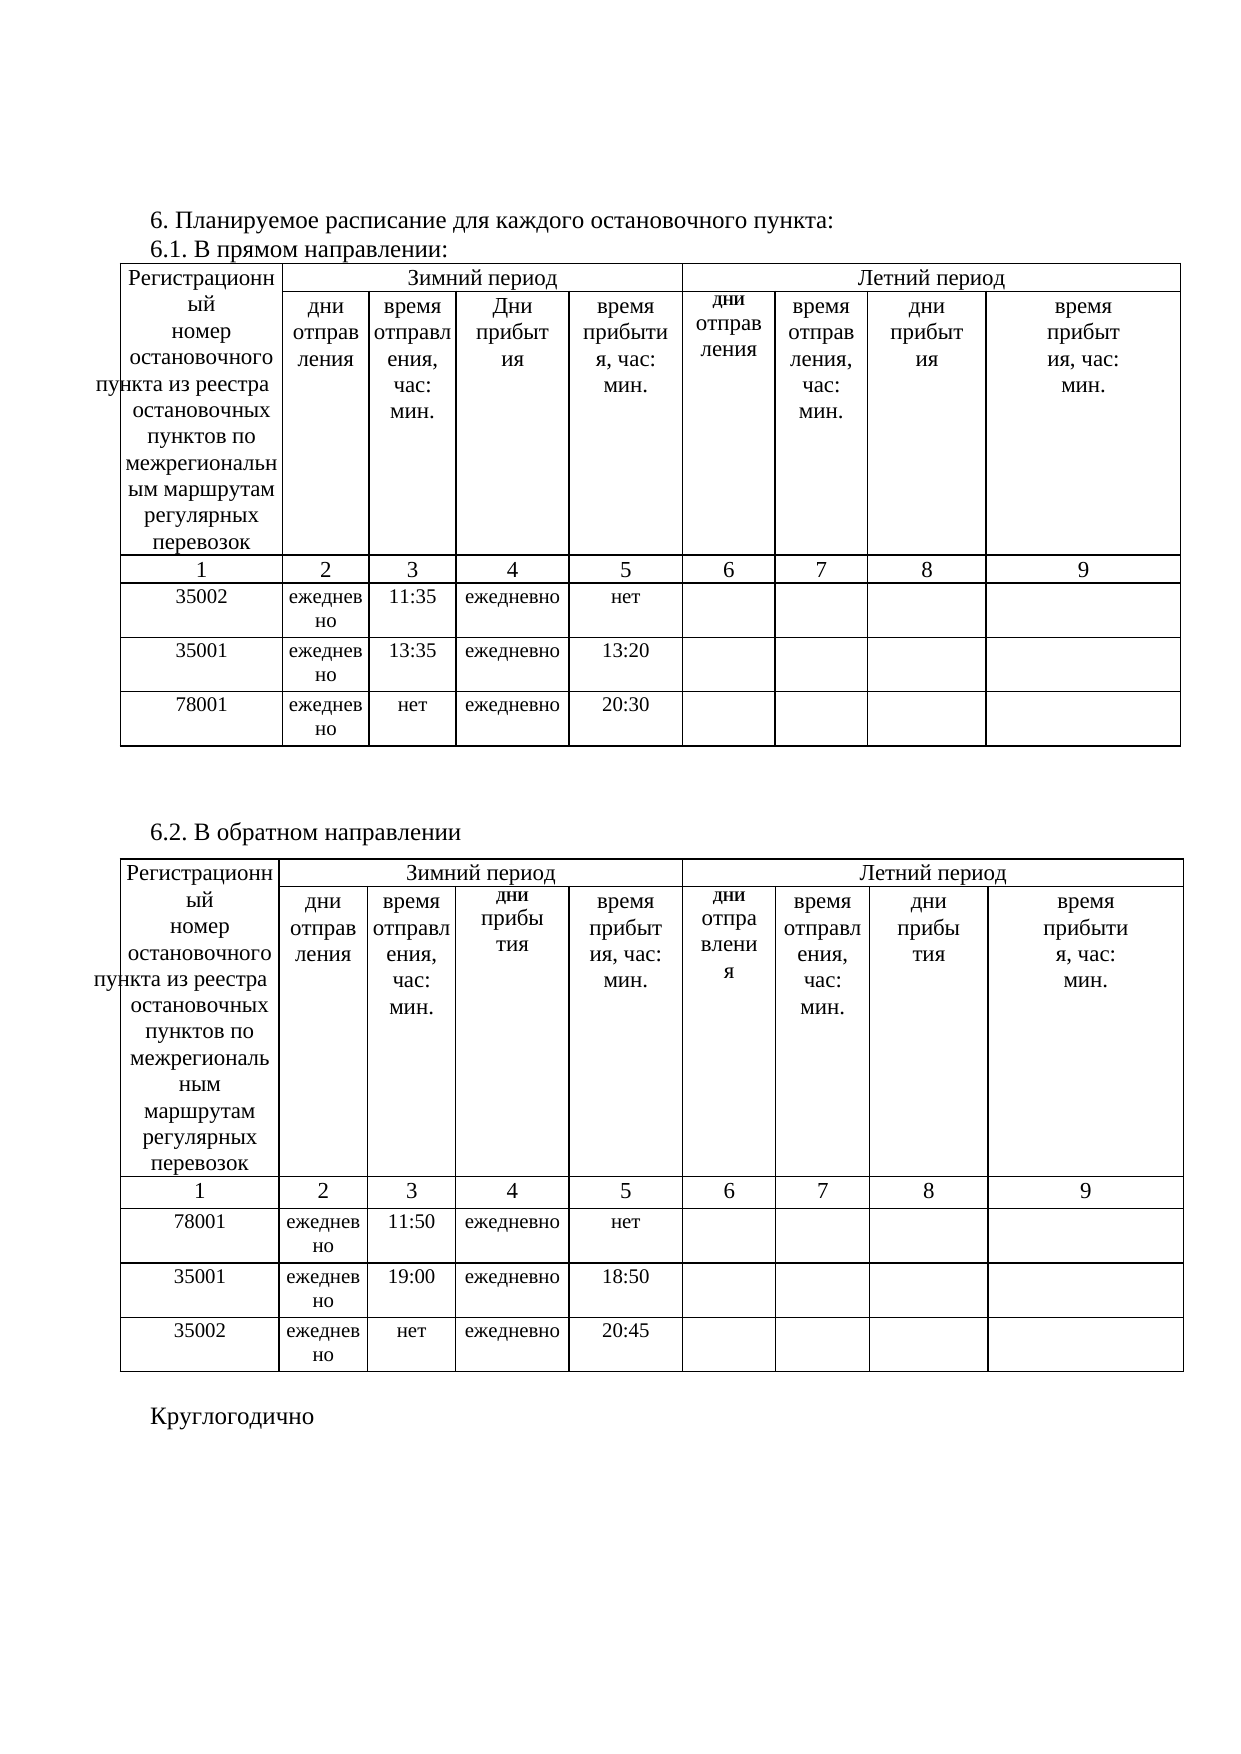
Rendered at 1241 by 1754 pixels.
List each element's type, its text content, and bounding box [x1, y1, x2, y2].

table_cell [870, 1209, 987, 1262]
table_cell время отправ ления, час: мин. [776, 292, 867, 554]
table_cell ежедневно [280, 1264, 367, 1316]
table_cell нет [370, 692, 455, 745]
table_cell ежедневно [456, 1318, 568, 1371]
table_header Летний период [683, 860, 1183, 886]
table_cell 19:00 [368, 1264, 455, 1316]
table_cell 3 [368, 1177, 455, 1208]
table_cell 6 [683, 1177, 775, 1208]
table_cell время прибыт ия, час: мин. [570, 887, 682, 1176]
table_cell [776, 1264, 869, 1316]
table_cell [683, 1209, 775, 1262]
table_header Регистрационный номер остановочного пункта из реестра остановочных пунктов по межрегиональным маршрутам регулярных перевозок [121, 860, 278, 1176]
table_cell [987, 638, 1180, 691]
text Круглогодично [150, 1401, 1090, 1430]
table_cell [683, 584, 774, 636]
table_cell время прибыти я, час: мин. [570, 292, 682, 554]
table_cell 5 [570, 1177, 682, 1208]
table_cell 8 [868, 556, 985, 582]
table_cell [868, 584, 985, 636]
table_header Регистрационный номер остановочного пункта из реестра остановочных пунктов по межрегиональным маршрутам регулярных перевозок [121, 264, 282, 554]
table_cell дни отправ ления [283, 292, 368, 554]
table_cell [989, 1264, 1183, 1316]
table_cell время прибыт ия, час: мин. [987, 292, 1180, 554]
table_cell [870, 1264, 987, 1316]
table_cell 20:30 [570, 692, 682, 745]
table_cell ежедневно [457, 692, 568, 745]
table_cell 35001 [121, 1264, 278, 1316]
table_cell [776, 584, 867, 636]
table_cell 11:50 [368, 1209, 455, 1262]
table_cell 7 [776, 556, 867, 582]
table_cell 13:35 [370, 638, 455, 691]
table_cell время отправл ения, час: мин. [370, 292, 455, 554]
table_cell нет [570, 584, 682, 636]
table_cell дни прибыт ия [868, 292, 985, 554]
table_cell 3 [370, 556, 455, 582]
table_cell 11:35 [370, 584, 455, 636]
table_cell [776, 1318, 869, 1371]
table_cell 1 [121, 556, 282, 582]
table_cell 35002 [121, 1318, 278, 1371]
table_cell дни отправ ления [280, 887, 367, 1176]
text 6.2. В обратном направлении [150, 817, 1090, 845]
table_cell 78001 [121, 1209, 278, 1262]
table_cell 13:20 [570, 638, 682, 691]
table_cell 4 [457, 556, 568, 582]
table_cell 20:45 [570, 1318, 682, 1371]
table_cell ежедневно [283, 638, 368, 691]
text 6. Планируемое расписание для каждого остановочного пункта: [150, 205, 1090, 234]
table_header Летний период [683, 264, 1180, 291]
table_cell ежедневно [283, 584, 368, 636]
table_cell 9 [989, 1177, 1183, 1208]
table_cell время прибыти я, час: мин. [989, 887, 1183, 1176]
table_cell ежедневно [280, 1209, 367, 1262]
table_cell [987, 692, 1180, 745]
table_cell ежедневно [457, 584, 568, 636]
table_cell 1 [121, 1177, 278, 1208]
table_cell 7 [776, 1177, 869, 1208]
table_cell ежедневно [280, 1318, 367, 1371]
table_cell ежедневно [457, 638, 568, 691]
table_cell время отправл ения, час: мин. [368, 887, 455, 1176]
table_cell ежедневно [456, 1264, 568, 1316]
table_cell ДНИ отпра влени я [683, 887, 775, 1176]
table_cell [683, 1264, 775, 1316]
table_cell [776, 1209, 869, 1262]
table_cell 8 [870, 1177, 987, 1208]
table_cell Дни прибыт ия [457, 292, 568, 554]
table_cell 18:50 [570, 1264, 682, 1316]
table_cell 5 [570, 556, 682, 582]
table_cell нет [570, 1209, 682, 1262]
table_cell ДНИ отправ ления [683, 292, 774, 554]
text 6.1. В прямом направлении: [150, 234, 1090, 263]
table_cell [683, 692, 774, 745]
table_cell ежедневно [283, 692, 368, 745]
table_header Зимний период [283, 264, 682, 291]
table_cell время отправл ения, час: мин. [776, 887, 869, 1176]
table_header Зимний период [280, 860, 682, 886]
table_cell ежедневно [456, 1209, 568, 1262]
table_cell 6 [683, 556, 774, 582]
table_cell 78001 [121, 692, 282, 745]
table_cell [987, 584, 1180, 636]
table_cell дни прибы тия [870, 887, 987, 1176]
table_cell [776, 638, 867, 691]
table_cell [868, 638, 985, 691]
table_cell нет [368, 1318, 455, 1371]
table_cell 2 [280, 1177, 367, 1208]
table_cell [989, 1209, 1183, 1262]
table_cell 9 [987, 556, 1180, 582]
table_cell [683, 1318, 775, 1371]
table_cell [683, 638, 774, 691]
table_cell 4 [456, 1177, 568, 1208]
table_cell [868, 692, 985, 745]
table_cell [870, 1318, 987, 1371]
table_cell 35002 [121, 584, 282, 636]
table_cell [776, 692, 867, 745]
table_cell ДНИ прибы тия [456, 887, 568, 1176]
table_cell 2 [283, 556, 368, 582]
table_cell 35001 [121, 638, 282, 691]
table_cell [989, 1318, 1183, 1371]
